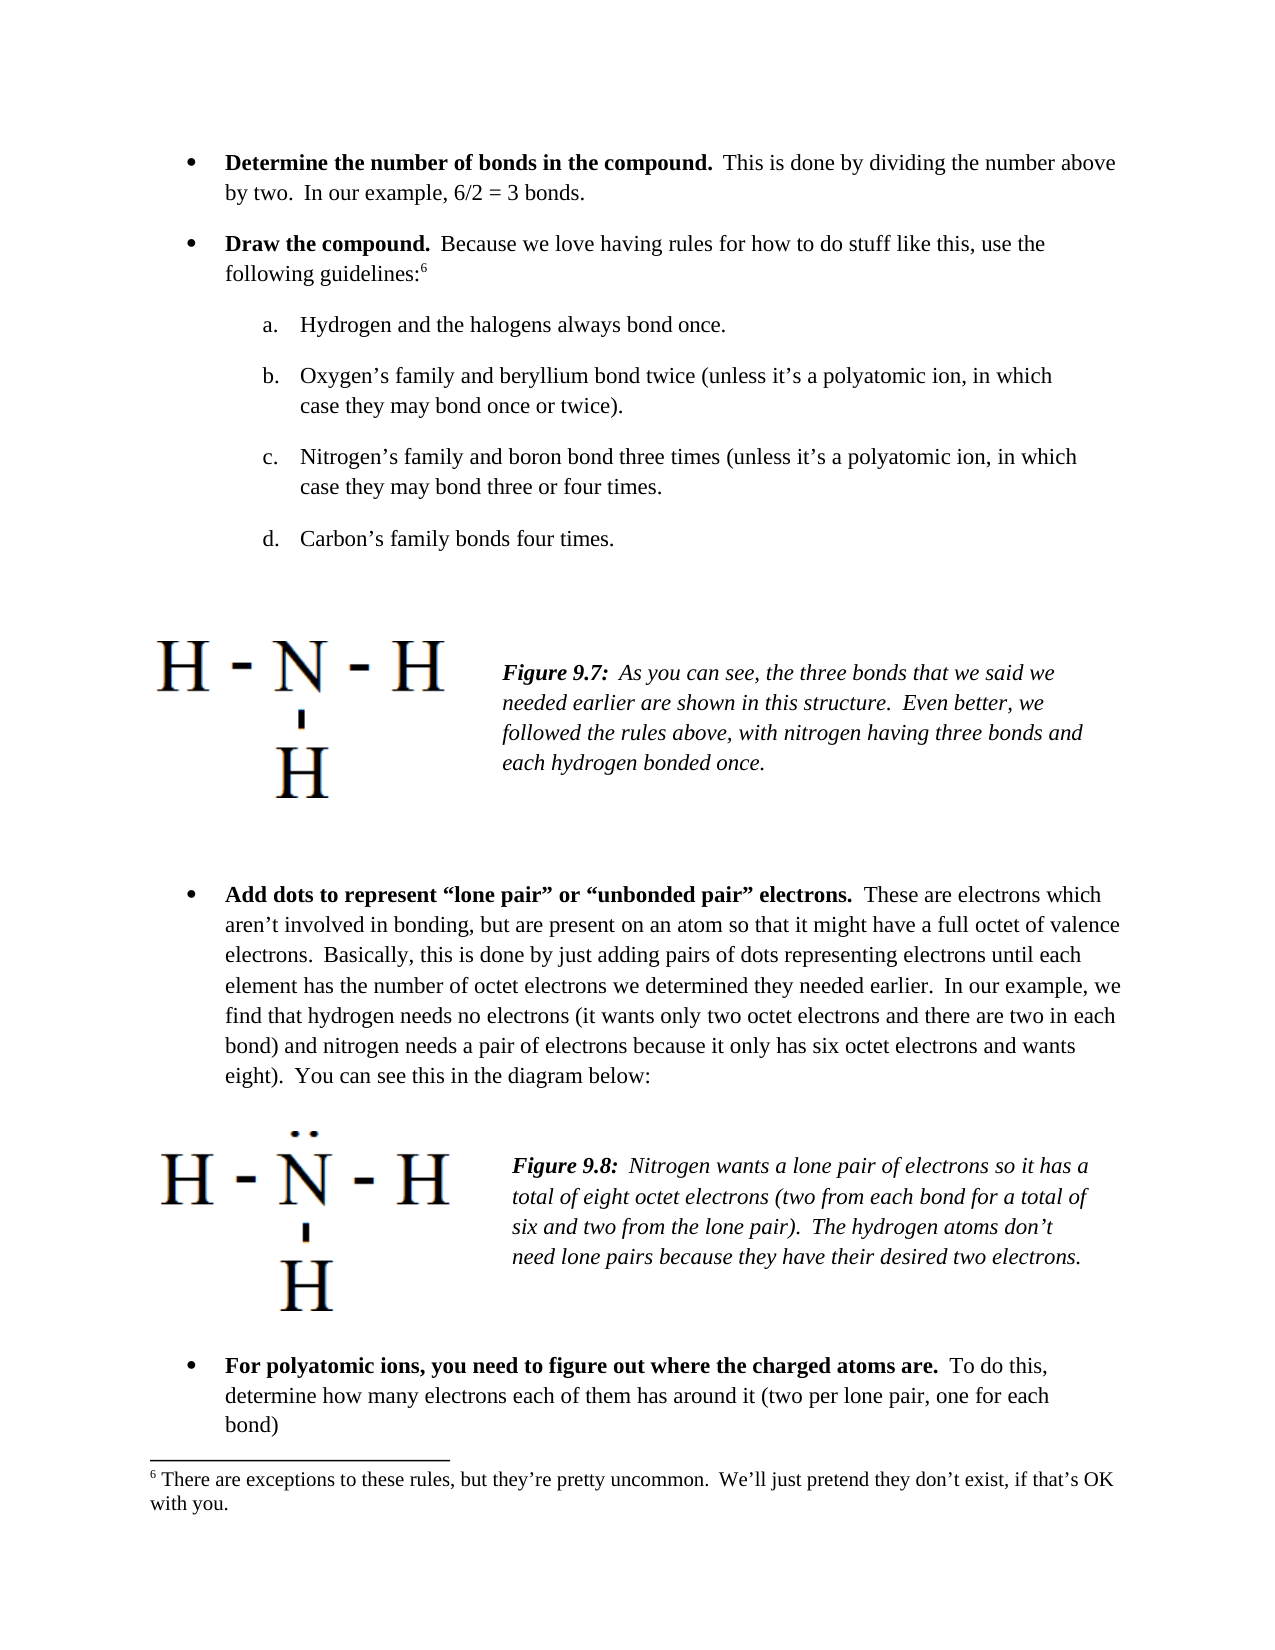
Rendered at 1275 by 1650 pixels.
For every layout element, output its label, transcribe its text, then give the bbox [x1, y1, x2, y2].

text aren’t involved in bonding, but are present on an atom so that it might have a full octet of valence electrons. Basically, this is done by just adding pairs of dots representing electrons until each element has the number of octet electrons we determined they needed earlier. In our example, we find that hydrogen needs no electrons (it wants only two octet electrons and there are two in each bond) and nitrogen needs a pair of electrons because it only has six octet electrons and wants eight). You can see this in the diagram below: [225, 911, 1123, 1089]
list Oxygen’s family and beryllium bond twice (unless it’s a polyatomic ion, in which case they may bond once or twice). [262, 362, 1097, 418]
text 6 There are exceptions to these rules, but they’re pretty uncommon. We’ll just pretend they don’t exist, if that’s OK with you. [150, 1467, 1121, 1515]
list Determine the number of bonds in the compound. This is done by dividing the number above by two. In our example, 6/2 = 3 bonds. [187, 149, 1117, 206]
text Figure 9.8: Nitrogen wants a lone pair of electrons so it has a total of eight octet electrons (two from each bond for a total of six and two from the lone pair). The hydrogen atoms don’t need lone pairs because they have their desired two electrons. [512, 1152, 1093, 1269]
list Carbon’s family bonds four times. [262, 524, 1144, 551]
text Figure 9.7: As you can see, the three bonds that we said we needed earlier are shown in this structure. Even better, we followed the rules above, with nitrogen having three bonds and each hydrogen bonded once. [502, 659, 1112, 776]
list Draw the compound. Because we love having rules for how to do stuff like this, use the following guidelines:6 [187, 230, 1047, 286]
picture [161, 1131, 450, 1311]
list Add dots to represent “lone pair” or “unbonded pair” electrons. These are electrons which [187, 881, 1144, 907]
list Nitrogen’s family and boron bond three times (unless it’s a polyatomic ion, in which case they may bond three or four times. [262, 443, 1122, 500]
list For polyatomic ions, you need to figure out where the charged atoms are. To do this, determine how many electrons each of them has around it (two per lone pair, one for each bond) [187, 1352, 1108, 1438]
picture [156, 641, 446, 798]
list Hydrogen and the halogens always bond once. [262, 311, 1144, 337]
